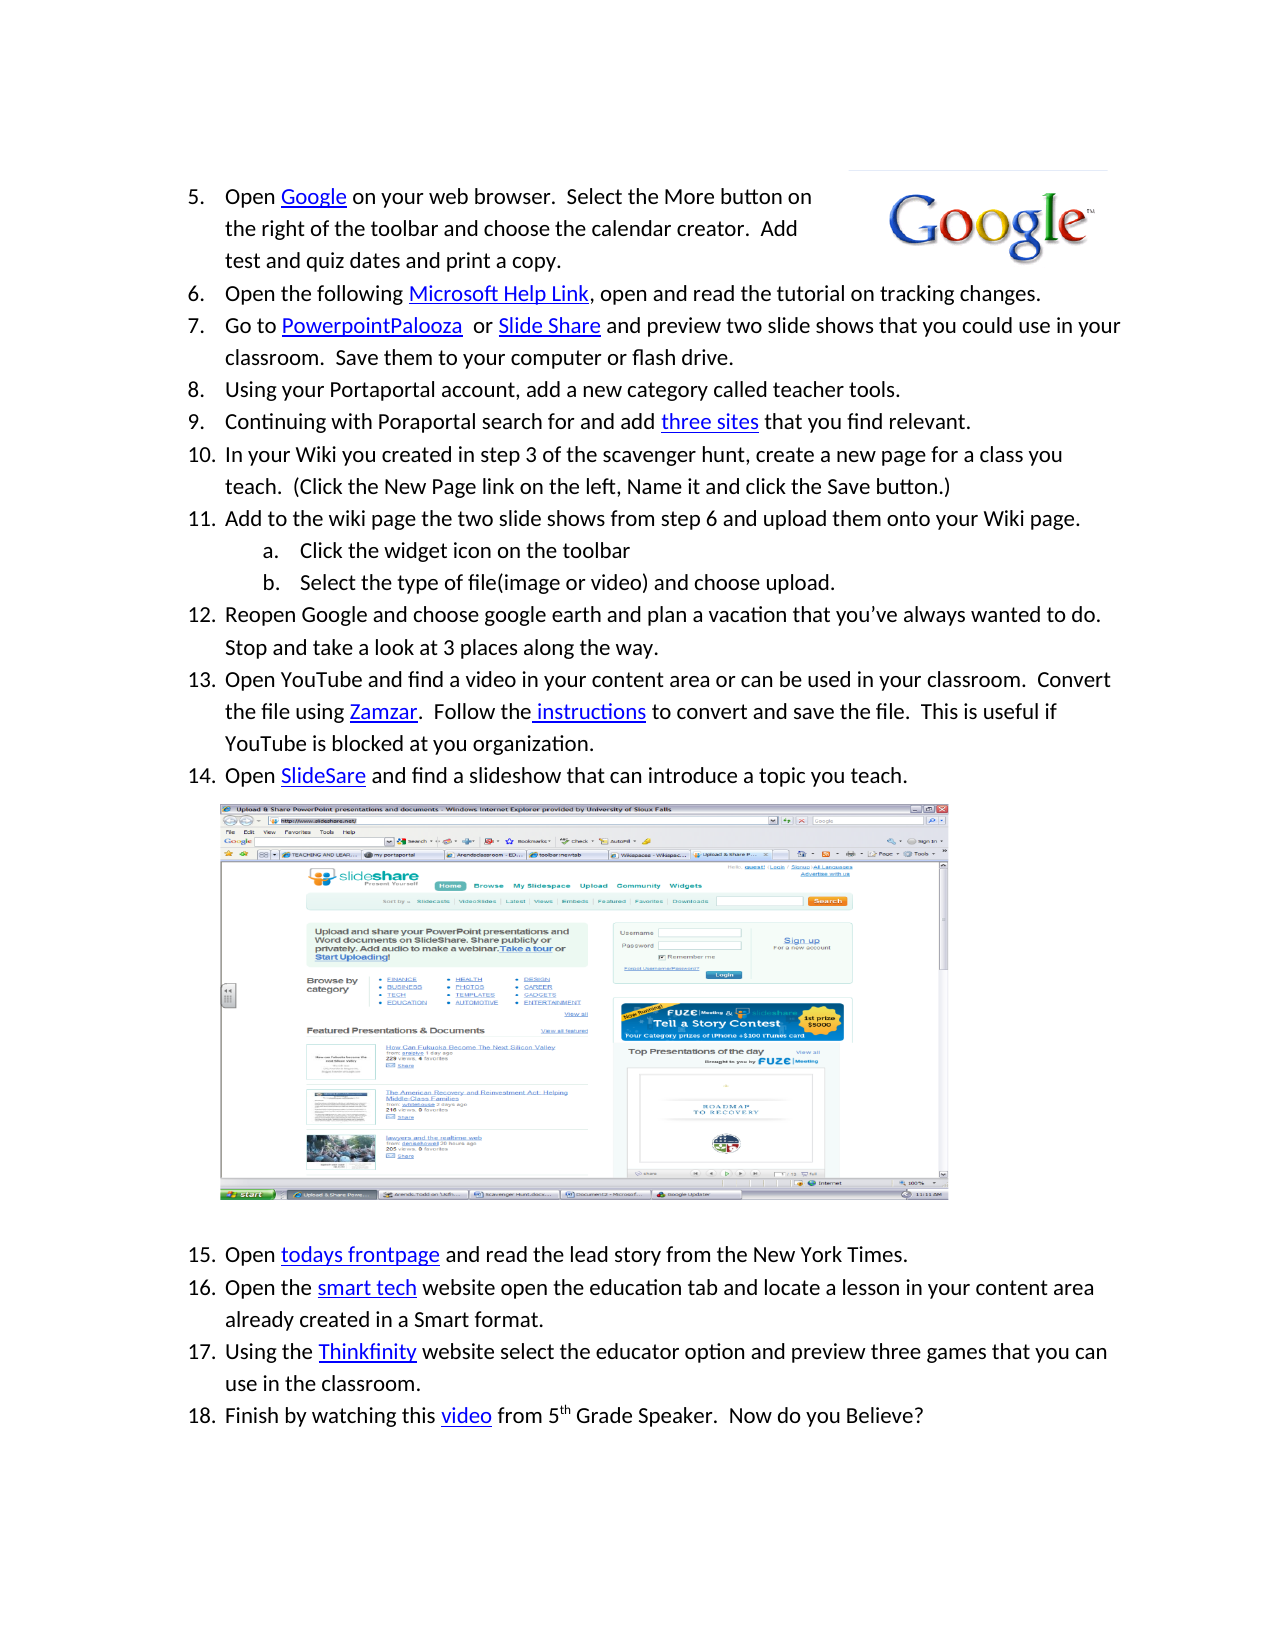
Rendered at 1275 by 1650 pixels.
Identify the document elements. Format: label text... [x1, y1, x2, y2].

list Continuing with Poraportal search for and add three sites that you find relevant. [187, 407, 1125, 436]
list Using your Portaportal account, add a new category called teacher tools. [187, 375, 1125, 403]
list Select the type of file(image or video) and choose upload. [262, 568, 1125, 596]
list Open the smart tech website open the education tab and locate a lesson in your content area already created in a Smart format. [187, 1273, 1125, 1333]
list Open todays frontpage and read the lead story from the New York Times. [187, 1241, 1125, 1268]
list Using the Thinkfinity website select the educator option and preview three games that you can use in the classroom. [187, 1337, 1125, 1397]
list Go to PowerpointPalooza or Slide Share and preview two slide shows that you could use in your classroom. Save them to your computer or flash drive. [187, 311, 1125, 371]
picture [220, 804, 949, 1200]
list Add to the wiki page the two slide shows from step 6 and upload them onto your Wiki page. [187, 504, 1125, 532]
list Click the widget icon on the toolbar [262, 536, 1125, 564]
list Open YouTube and find a video in your content area or can be used in your classroom. Convert the file using Zamzar. Follow the instructions to convert and save the file. This is useful if YouTube is blocked at you organization. [187, 665, 1125, 757]
list Reopen Google and choose google earth and plan a vacation that you’ve always wanted to do. Stop and take a look at 3 places along the way. [187, 601, 1125, 661]
list In your Wiki you created in step 3 of the scavenger hunt, create a new page for a class you teach. (Click the New Page link on the left, Name it and click the Save button.) [187, 440, 1125, 500]
list Finish by watching this video from 5th Grade Speaker. Now do you Believe? [187, 1401, 1125, 1429]
list Open SlideSare and find a slideshow that can introduce a topic you teach. [187, 762, 1125, 789]
picture [848, 167, 1108, 269]
list Open the following Microsoft Help Link, open and read the tutorial on tracking changes. [187, 279, 1125, 307]
